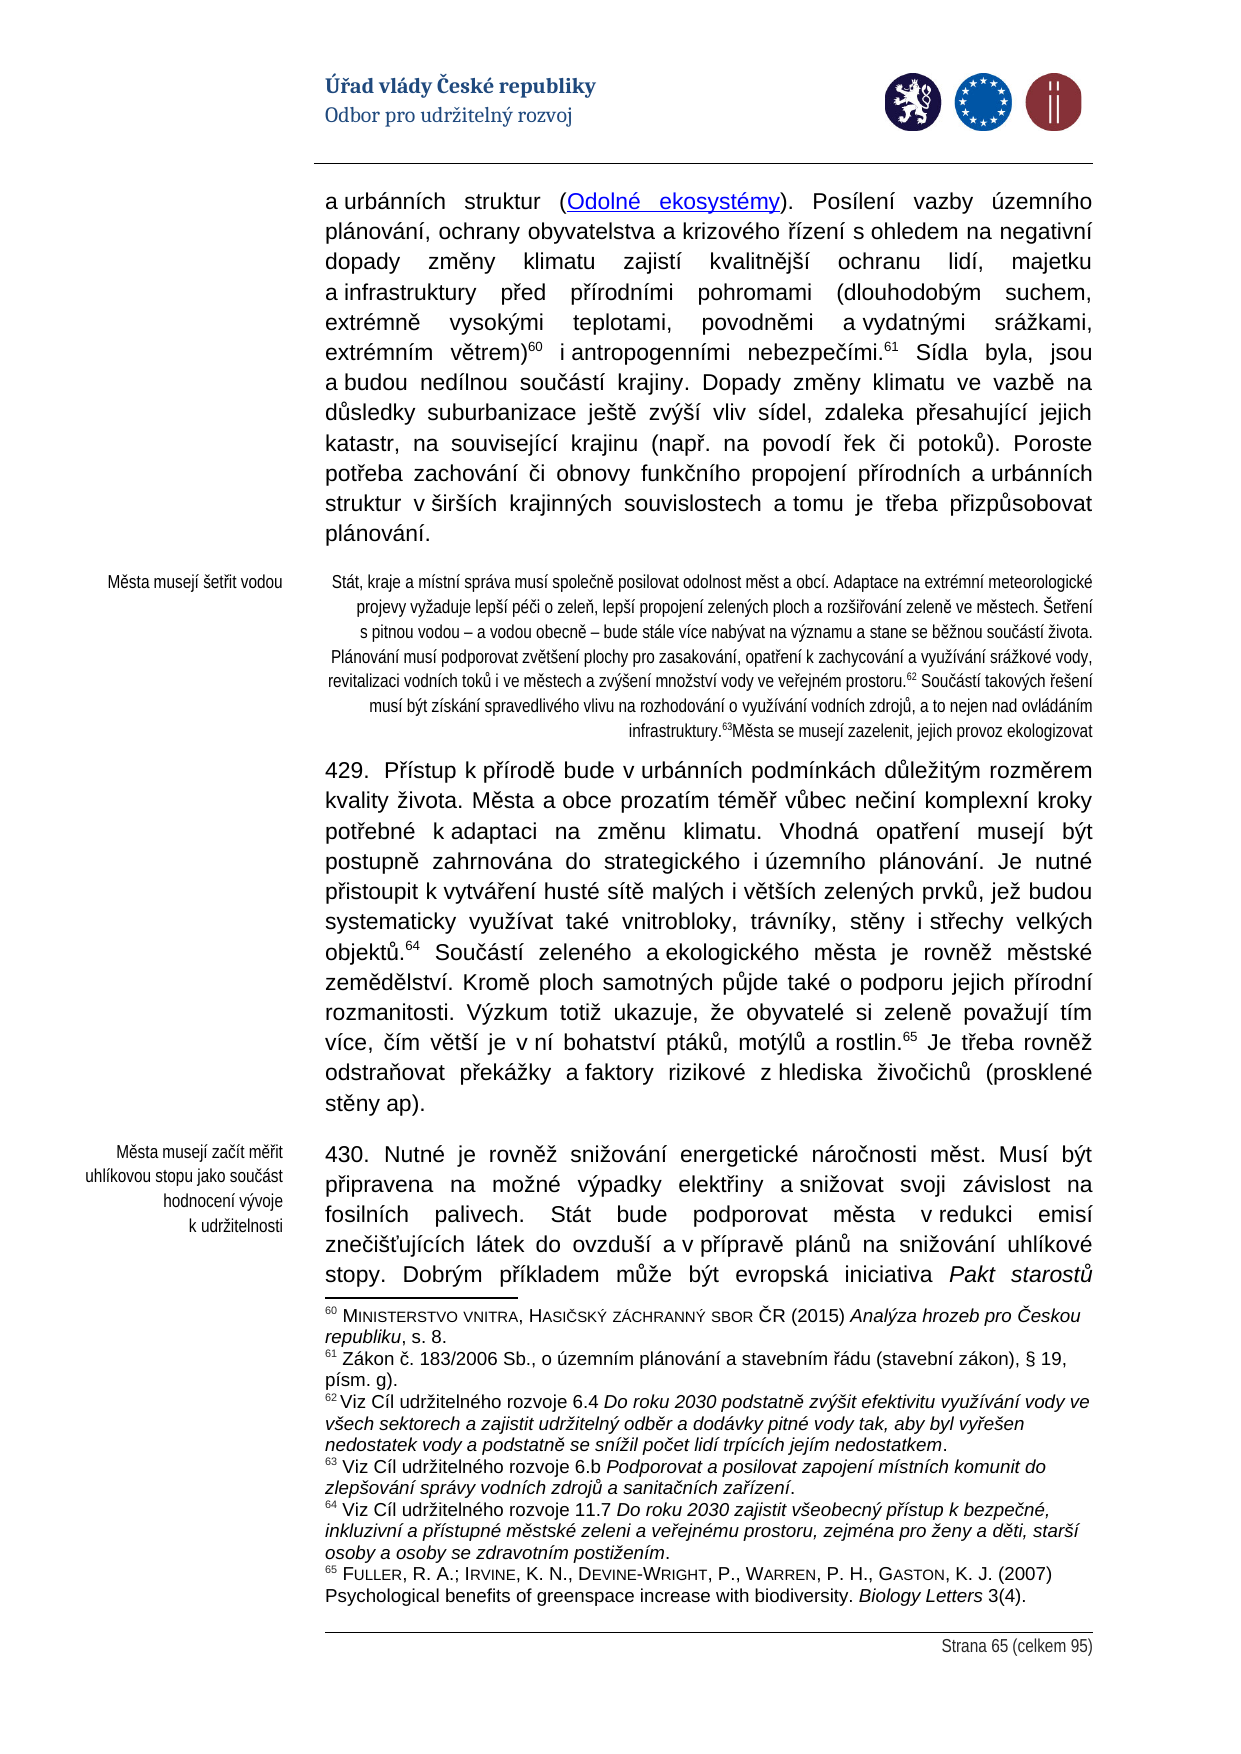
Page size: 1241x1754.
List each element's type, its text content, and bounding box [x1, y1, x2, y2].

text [325, 188, 1093, 546]
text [325, 1141, 1093, 1288]
text Města se musejí zazelenit, jejich provoz ekologizovat [325, 571, 1093, 741]
text Města musejí šetřit vodou [82, 571, 283, 593]
text Přístup k přírodě bude v urbánních podmínkách důležitým rozměrem kvality života. Města a obce prozatím téměř vůbec nečiní komplexní kroky potřebné k adaptaci na změnu klimatu. Vhodná opatření musejí být postupně zahrnována do strategického i územního plánování. Je nutné přistoupit k vytváření husté sítě malých i větších zelených prvků, jež budou systematicky využívat také vnitrobloky, trávníky, stěny i střechy velkých objektů. Součástí zeleného a ekologického města je rovněž městské zemědělství. Kromě ploch samotných půjde také o podporu jejich přírodní rozmanitosti. Výzkum totiž ukazuje, že obyvatelé si zeleně považují tím více, čím větší je v ní bohatství ptáků, motýlů a rostlin. Je třeba rovněž odstraňovat překážky a faktory rizikové z hlediska živočichů (prosklené stěny ap). [325, 757, 1093, 1116]
picture [885, 73, 1082, 131]
text Města musejí začít měřit uhlíkovou stopu jako součást hodnocení vývoje k udržitelnosti [82, 1141, 283, 1237]
